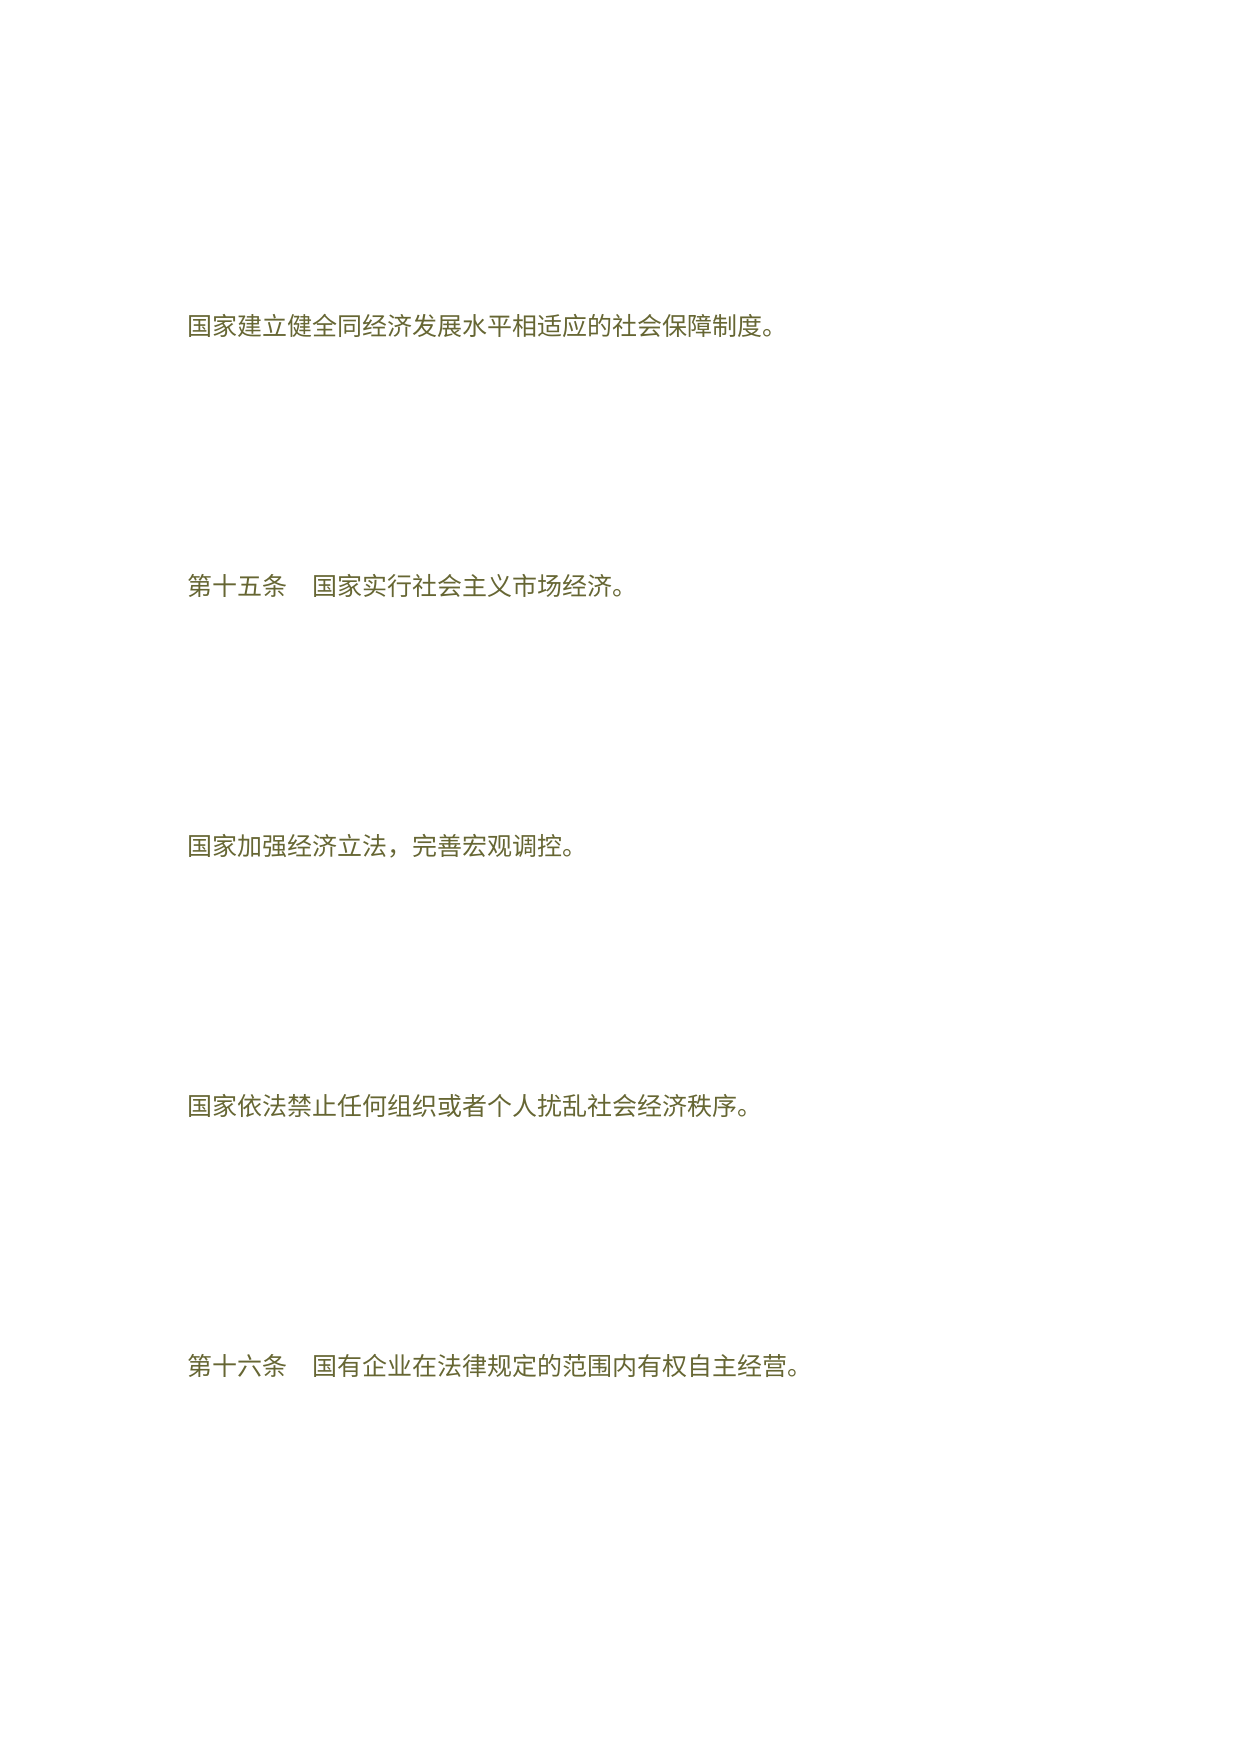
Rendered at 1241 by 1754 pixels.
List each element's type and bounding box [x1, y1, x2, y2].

text [187, 162, 1053, 1397]
